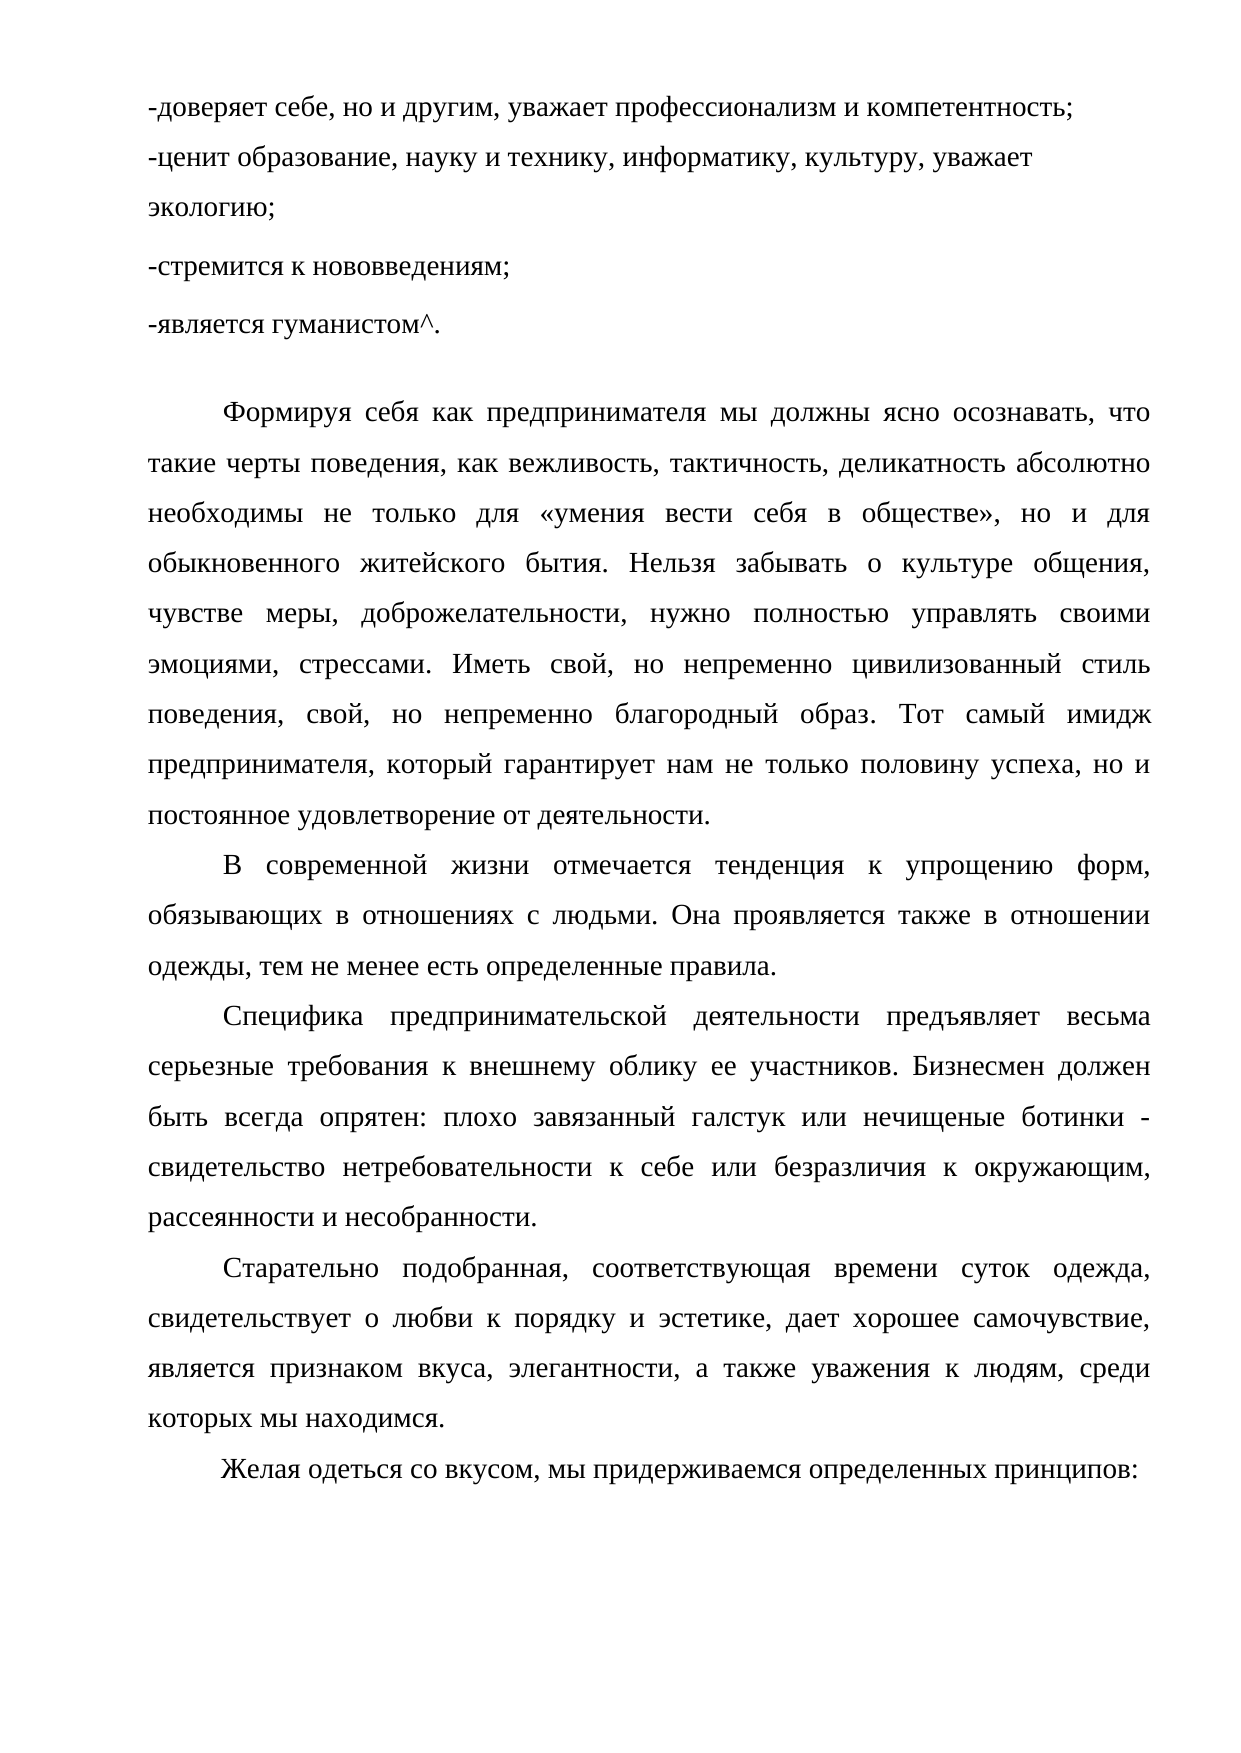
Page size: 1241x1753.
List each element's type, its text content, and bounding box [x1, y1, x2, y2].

text Старательно подобранная, соответствующая времени суток одежда, свидетельствует о любви к порядку и эстетике, дает хорошее самочувствие, является признаком вкуса, элегантности, а также уважения к людям, среди которых мы находимся. [148, 1250, 1152, 1434]
text -является гуманистом^. [148, 307, 1152, 340]
text -ценит образование, науку и технику, информатику, культуру, уважает экологию; [148, 139, 1152, 223]
text -доверяет себе, но и другим, уважает профессионализм и компетентность; [148, 89, 1152, 122]
text -стремится к нововведениям; [148, 248, 1152, 281]
text Формируя себя как предпринимателя мы должны ясно осознавать, что такие черты поведения, как вежливость, тактичность, деликатность абсолютно необходимы не только для «умения вести себя в обществе», но и для обыкновенного житейского бытия. Нельзя забывать о культуре общения, чувстве меры, доброжелательности, нужно полностью управлять своими эмоциями, стрессами. Иметь свой, но непременно цивилизованный стиль поведения, свой, но непременно благородный образ. Тот самый имидж предпринимателя, который гарантирует нам не только половину успеха, но и постоянное удовлетворение от деятельности. [148, 394, 1152, 830]
text Желая одеться со вкусом, мы придерживаемся определенных принципов: [148, 1451, 1152, 1484]
text Специфика предпринимательской деятельности предъявляет весьма серьезные требования к внешнему облику ее участников. Бизнесмен должен быть всегда опрятен: плохо завязанный галстук или нечищеные ботинки -свидетельство нетребовательности к себе или безразличия к окружающим, рассеянности и несобранности. [148, 998, 1152, 1233]
text В современной жизни отмечается тенденция к упрощению форм, обязывающих в отношениях с людьми. Она проявляется также в отношении одежды, тем не менее есть определенные правила. [148, 847, 1152, 981]
